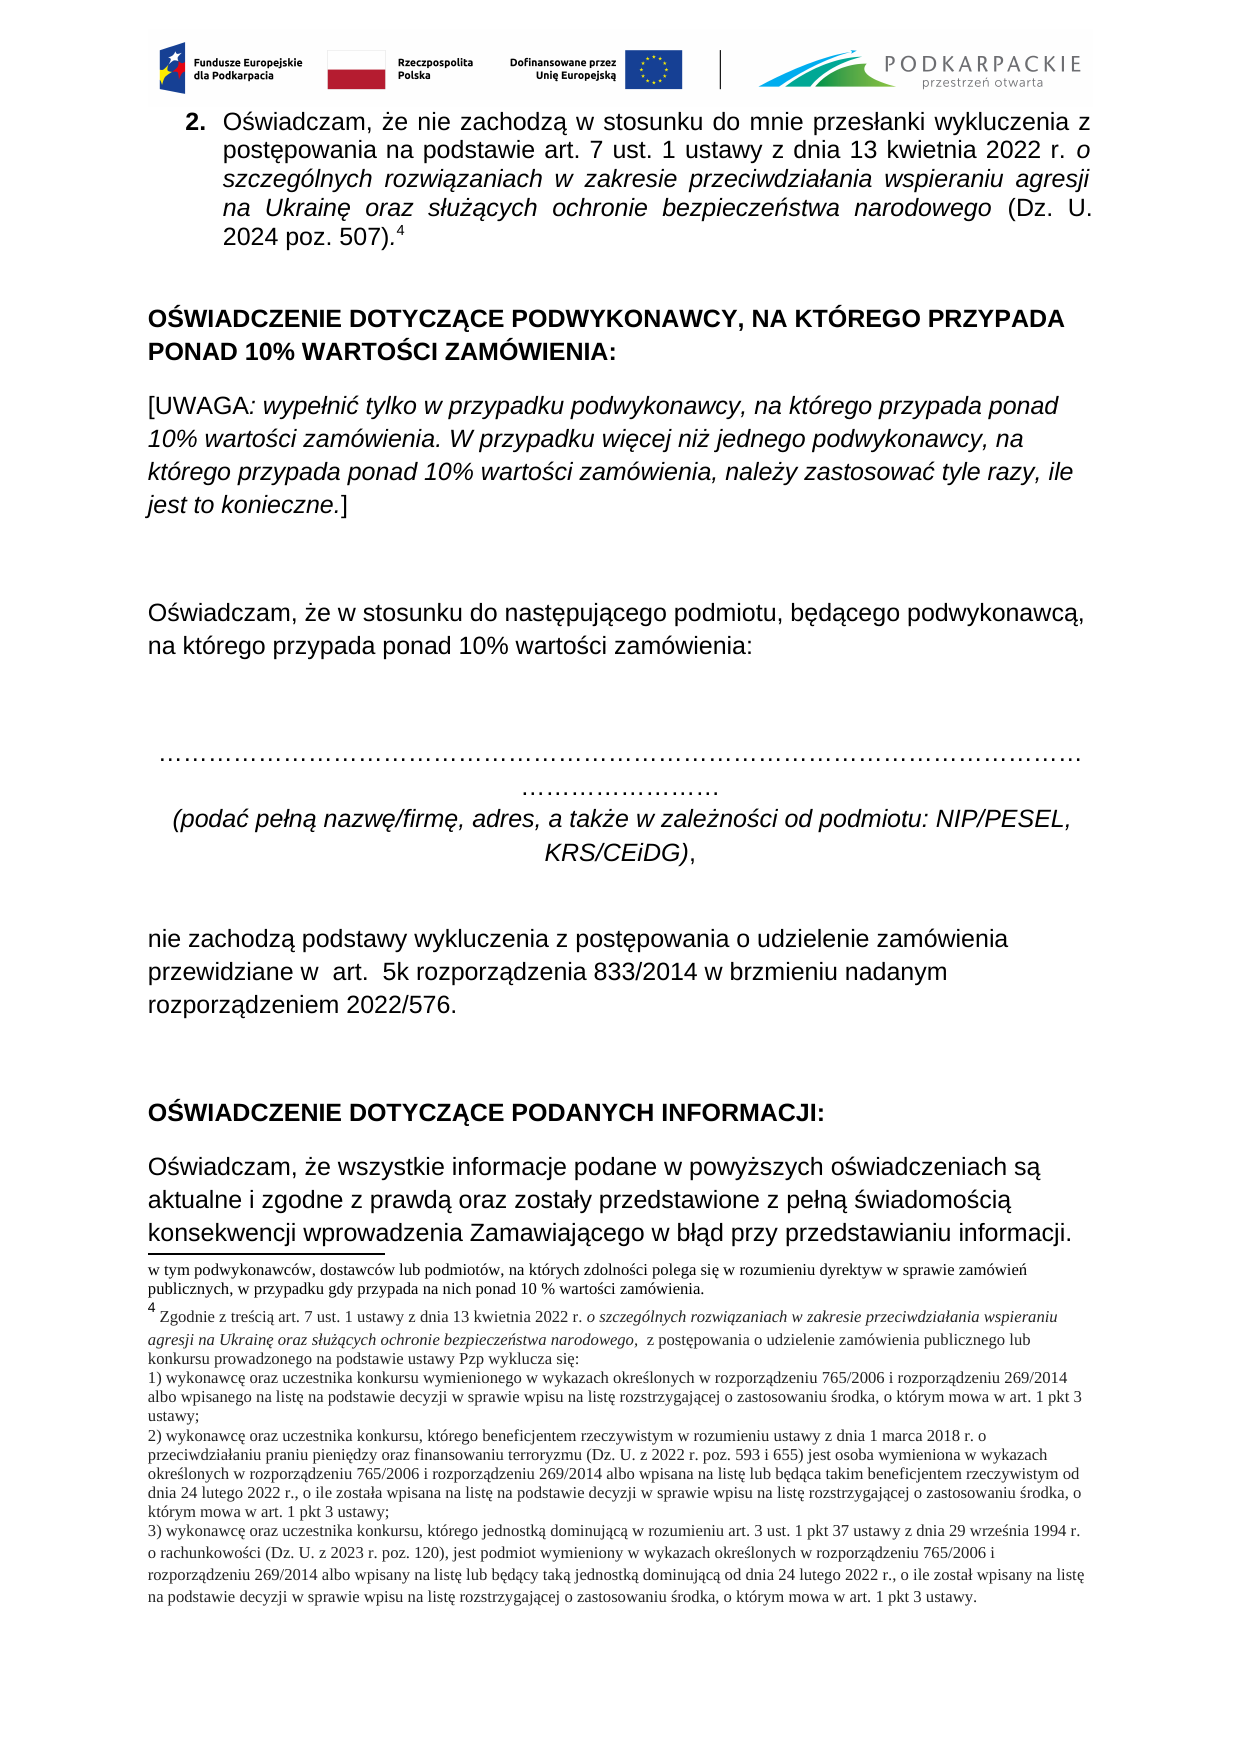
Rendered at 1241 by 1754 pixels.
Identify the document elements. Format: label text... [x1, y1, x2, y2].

picture [147, 29, 1093, 107]
text nie zachodzą podstawy wykluczenia z postępowania o udzielenie zamówienia przewidziane w art. 5k rozporządzenia 833/2014 w brzmieniu nadanym rozporządzeniem 2022/576. [148, 891, 1093, 1019]
text Oświadczam, że w stosunku do następującego podmiotu, będącego podwykonawcą, na którego przypada ponad 10% wartości zamówienia: [148, 598, 1093, 659]
text OŚWIADCZENIE DOTYCZĄCE PODANYCH INFORMACJI: [148, 1098, 1093, 1127]
list Oświadczam, że nie zachodzą w stosunku do mnie przesłanki wykluczenia z postępowania na podstawie art. 7 ust. 1 ustawy z dnia 13 kwietnia 2022 r. o szczególnych rozwiązaniach w zakresie przeciwdziałania wspieraniu agresji na Ukrainę oraz służących ochronie bezpieczeństwa narodowego (Dz. U. 2024 poz. 507). [185, 107, 1093, 250]
text OŚWIADCZENIE DOTYCZĄCE PODWYKONAWCY, NA KTÓREGO PRZYPADA PONAD 10% WARTOŚCI ZAMÓWIENIA: [148, 304, 1093, 366]
text [UWAGA: wypełnić tylko w przypadku podwykonawcy, na którego przypada ponad 10% wartości zamówienia. W przypadku więcej niż jednego podwykonawcy, na którego przypada ponad 10% wartości zamówienia, należy zastosować tyle razy, ile jest to konieczne.] [148, 391, 1093, 519]
text Oświadczam, że wszystkie informacje podane w powyższych oświadczeniach są aktualne i zgodne z prawdą oraz zostały przedstawione z pełną świadomością konsekwencji wprowadzenia Zamawiającego w błąd przy przedstawianiu informacji. [148, 1152, 1093, 1247]
text ……………………………………………………………………………………………………………………… (podać pełną nazwę/firmę, adres, a także w zależności od podmiotu: NIP/PESEL, KRS/CEiDG), [148, 738, 1093, 866]
